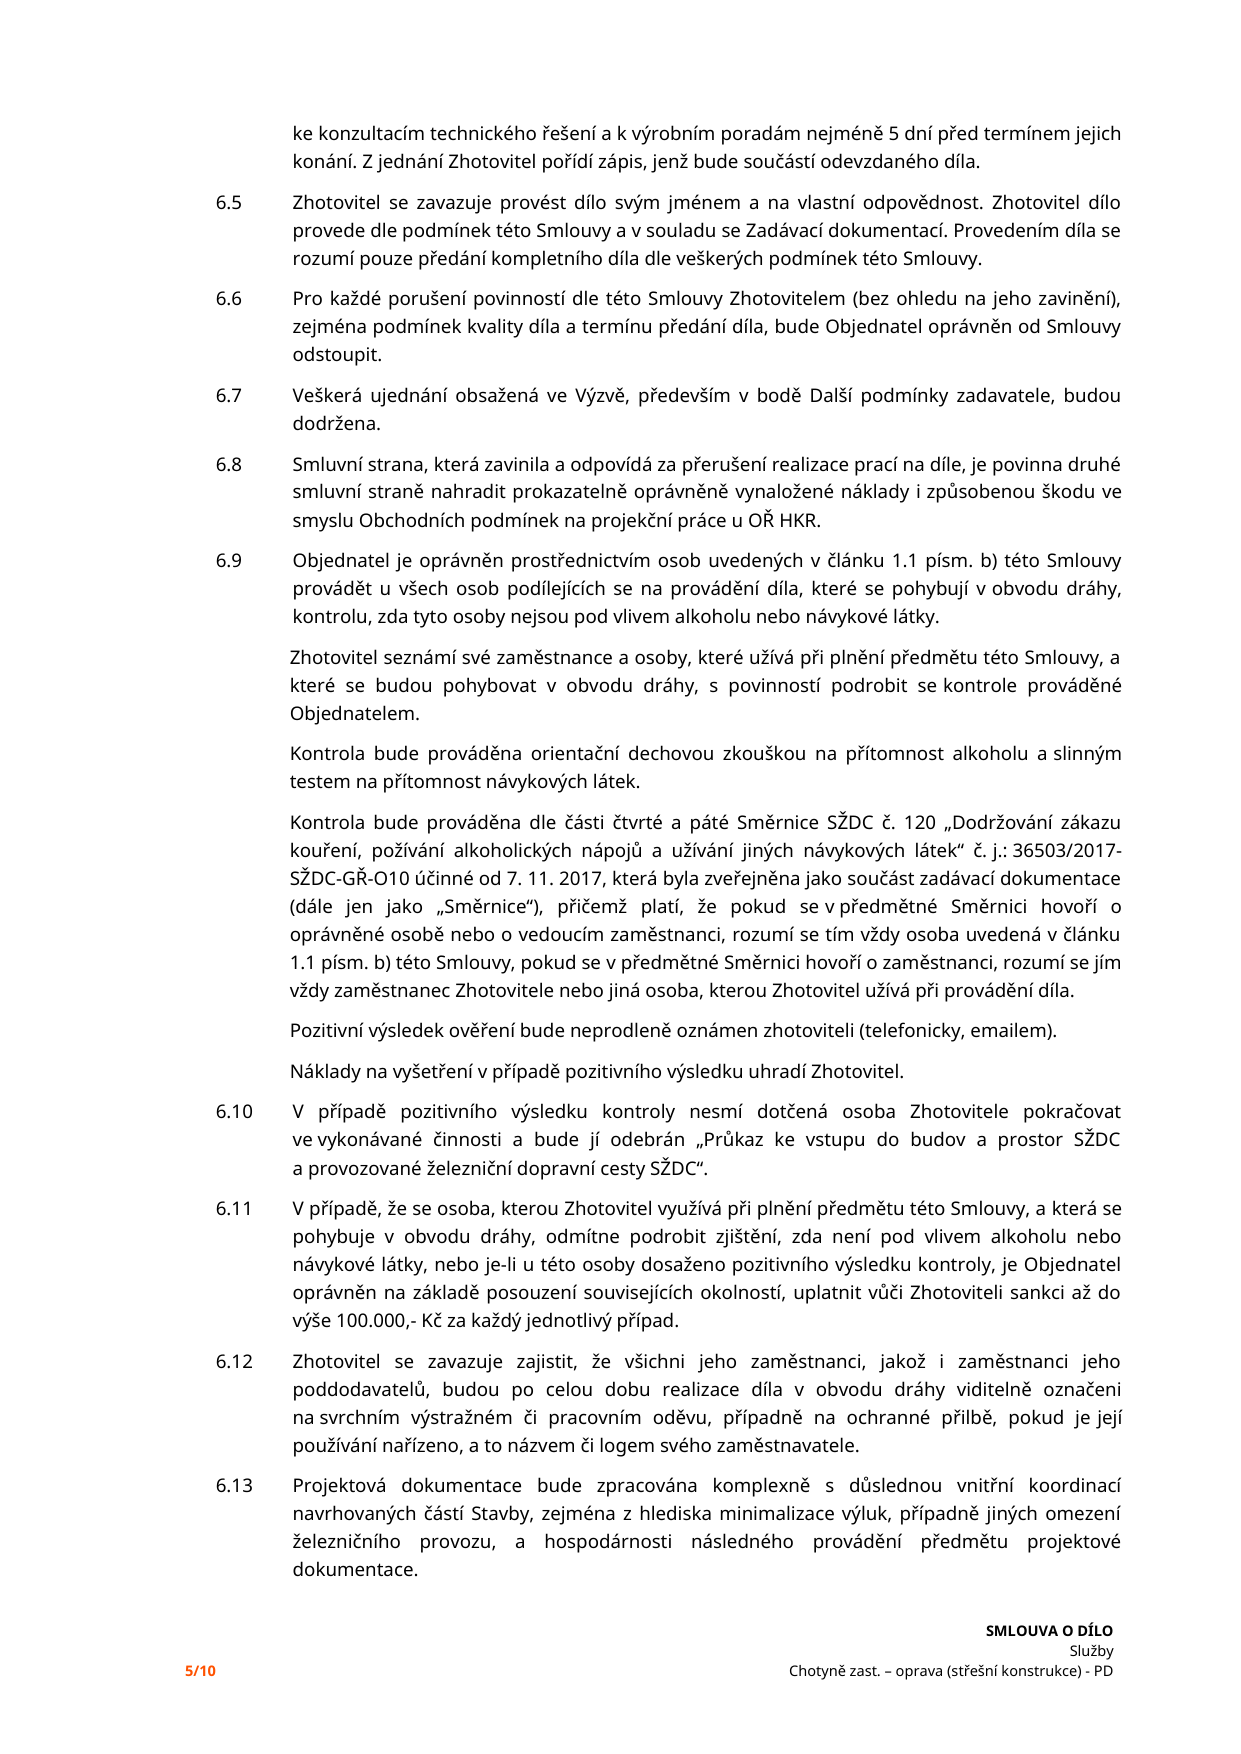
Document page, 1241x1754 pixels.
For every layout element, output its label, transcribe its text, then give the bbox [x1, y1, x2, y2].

list Kontrola bude prováděna orientační dechovou zkouškou na přítomnost alkoholu a slinným testem na přítomnost návykových látek. [289, 741, 1122, 794]
text Objednatel je oprávněn prostřednictvím osob uvedených v článku 1.1 písm. b) této Smlouvy provádět u všech osob podílejících se na provádění díla, které se pohybují v obvodu dráhy, kontrolu, zda tyto osoby nejsou pod vlivem alkoholu nebo návykové látky. [216, 547, 1122, 629]
list Pozitivní výsledek ověření bude neprodleně oznámen zhotoviteli (telefonicky, emailem). [216, 1018, 1122, 1043]
text Veškerá ujednání obsažená ve Výzvě, především v bodě Další podmínky zadavatele, budou dodržena. [216, 382, 1122, 436]
text Zhotovitel se zavazuje zajistit, že všichni jeho zaměstnanci, jakož i zaměstnanci jeho poddodavatelů, budou po celou dobu realizace díla v obvodu dráhy viditelně označeni na svrchním výstražném či pracovním oděvu, případně na ochranné přilbě, pokud je její používání nařízeno, a to názvem či logem svého zaměstnavatele. [216, 1348, 1122, 1457]
text V případě, že se osoba, kterou Zhotovitel využívá při plnění předmětu této Smlouvy, a která se pohybuje v obvodu dráhy, odmítne podrobit zjištění, zda není pod vlivem alkoholu nebo návykové látky, nebo je-li u této osoby dosaženo pozitivního výsledku kontroly, je Objednatel oprávněn na základě posouzení souvisejících okolností, uplatnit vůči Zhotoviteli sankci až do výše 100.000,- Kč za každý jednotlivý případ. [216, 1195, 1122, 1333]
text Pro každé porušení povinností dle této Smlouvy Zhotovitelem (bez ohledu na jeho zavinění), zejména podmínek kvality díla a termínu předání díla, bude Objednatel oprávněn od Smlouvy odstoupit. [216, 286, 1122, 367]
list Náklady na vyšetření v případě pozitivního výsledku uhradí Zhotovitel. [216, 1058, 1122, 1084]
text Smluvní strana, která zavinila a odpovídá za přerušení realizace prací na díle, je povinna druhé smluvní straně nahradit prokazatelně oprávněně vynaložené náklady i způsobenou škodu ve smyslu Obchodních podmínek na projekční práce u OŘ HKR. [216, 451, 1122, 532]
list Zhotovitel seznámí své zaměstnance a osoby, které užívá při plnění předmětu této Smlouvy, a které se budou pohybovat v obvodu dráhy, s povinností podrobit se kontrole prováděné Objednatelem. [289, 644, 1122, 726]
text V případě pozitivního výsledku kontroly nesmí dotčená osoba Zhotovitele pokračovat ve vykonávané činnosti a bude jí odebrán „Průkaz ke vstupu do budov a prostor SŽDC a provozované železniční dopravní cesty SŽDC“. [216, 1099, 1122, 1180]
text Zhotovitel se zavazuje provést dílo svým jménem a na vlastní odpovědnost. Zhotovitel dílo provede dle podmínek této Smlouvy a v souladu se Zadávací dokumentací. Provedením díla se rozumí pouze předání kompletního díla dle veškerých podmínek této Smlouvy. [216, 189, 1122, 271]
text Projektová dokumentace bude zpracována komplexně s důslednou vnitřní koordinací navrhovaných částí Stavby, zejména z hlediska minimalizace výluk, případně jiných omezení železničního provozu, a hospodárnosti následného provádění předmětu projektové dokumentace. [216, 1472, 1122, 1582]
list Kontrola bude prováděna dle části čtvrté a páté Směrnice SŽDC č. 120 „Dodržování zákazu kouření, požívání alkoholických nápojů a užívání jiných návykových látek“ č. j.: 36503/2017-SŽDC-GŘ-O10 účinné od 7. 11. 2017, která byla zveřejněna jako součást zadávací dokumentace (dále jen jako „Směrnice“), přičemž platí, že pokud se v předmětné Směrnici hovoří o oprávněné osobě nebo o vedoucím zaměstnanci, rozumí se tím vždy osoba uvedená v článku 1.1 písm. b) této Smlouvy, pokud se v předmětné Směrnici hovoří o zaměstnanci, rozumí se jím vždy zaměstnanec Zhotovitele nebo jiná osoba, kterou Zhotovitel užívá při provádění díla. [289, 809, 1122, 1003]
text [216, 121, 1122, 174]
